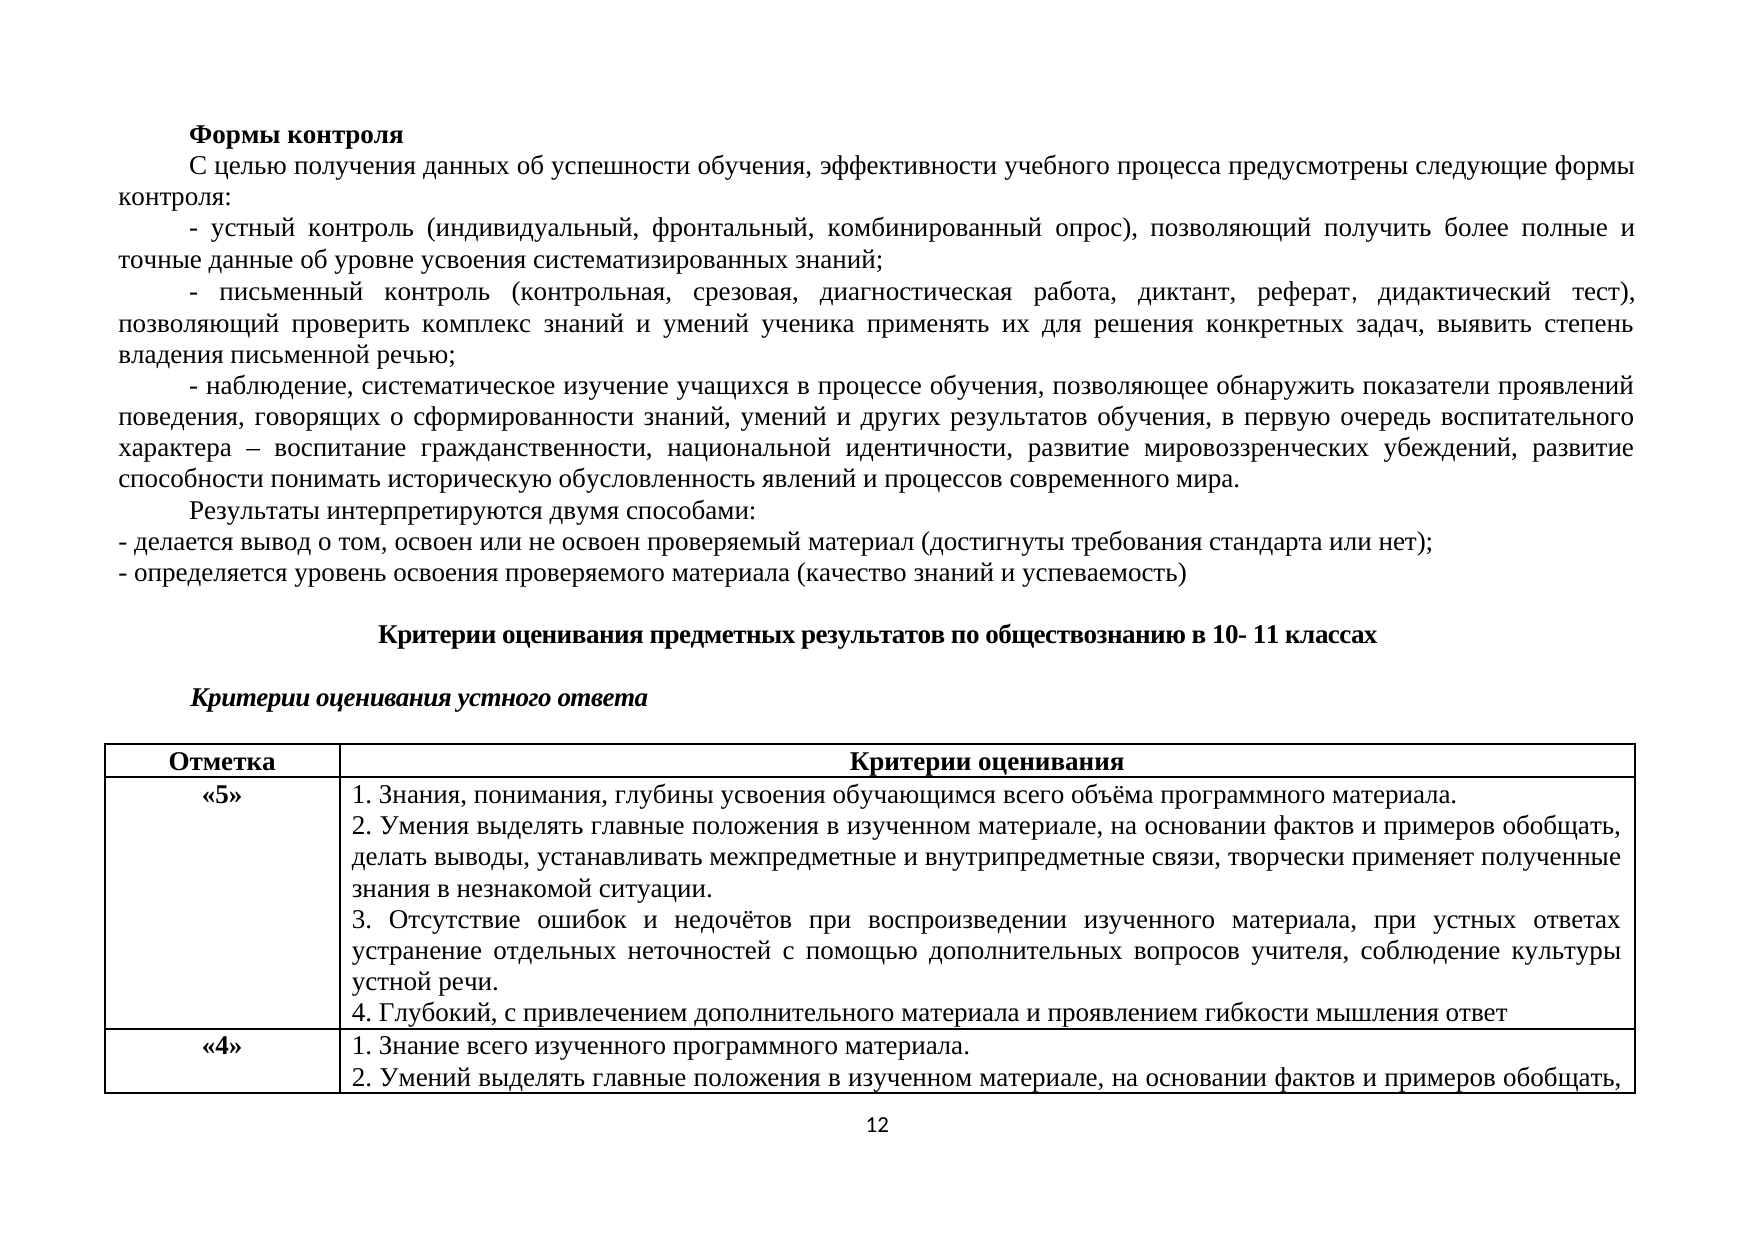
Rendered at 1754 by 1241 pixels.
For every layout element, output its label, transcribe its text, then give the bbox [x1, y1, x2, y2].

text - наблюдение, систематическое изучение учащихся в процессе обучения, позволяющее обнаружить показатели проявлений поведения, говорящих о сформированности знаний, умений и других результатов обучения, в первую очередь воспитательного характера – воспитание гражданственности, национальной идентичности, развитие мировоззренческих убеждений, развитие способности понимать историческую обусловленность явлений и процессов современного мира. [118, 369, 1636, 494]
text Результаты интерпретируются двумя способами: [118, 494, 1636, 525]
text Критерии оценивания предметных результатов по обществознанию в 10- 11 классах [119, 618, 1636, 649]
text - устный контроль (индивидуальный, фронтальный, комбинированный опрос), позволяющий получить более полные и точные данные об уровне усвоения систематизированных знаний; [118, 212, 1636, 274]
text - определяется уровень освоения проверяемого материала (качество знаний и успеваемость) [118, 556, 1636, 587]
text Формы контроля [118, 118, 1636, 149]
table_header Критерии оценивания [341, 745, 1634, 776]
text С целью получения данных об успешности обучения, эффективности учебного процесса предусмотрены следующие формы контроля: [118, 149, 1636, 212]
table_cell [341, 1030, 1634, 1092]
table_header Отметка [106, 745, 339, 776]
text - делается вывод о том, освоен или не освоен проверяемый материал (достигнуты требования стандарта или нет); [118, 525, 1636, 556]
text Критерии оценивания устного ответа [119, 681, 1636, 712]
text - письменный контроль (контрольная, срезовая, диагностическая работа, диктант, реферат, дидактический тест), позволяющий проверить комплекс знаний и умений ученика применять их для решения конкретных задач, выявить степень владения письменной речью; [118, 274, 1636, 369]
table_cell «5» [106, 778, 339, 1027]
table_cell «4» [106, 1030, 339, 1092]
table_cell 1. Знания, понимания, глубины усвоения обучающимся всего объёма программного материала. 2. Умения выделять главные положения в изученном материале, на основании фактов и примеров обобщать, делать выводы, устанавливать межпредметные и внутрипредметные связи, творчески применяет полученные знания в незнакомой ситуации. 3. Отсутствие ошибок и недочётов при воспроизведении изученного материала, при устных ответах устранение отдельных неточностей с помощью дополнительных вопросов учителя, соблюдение культуры устной речи. 4. Глубокий, с привлечением дополнительного материала и проявлением гибкости мышления ответ [341, 778, 1634, 1027]
